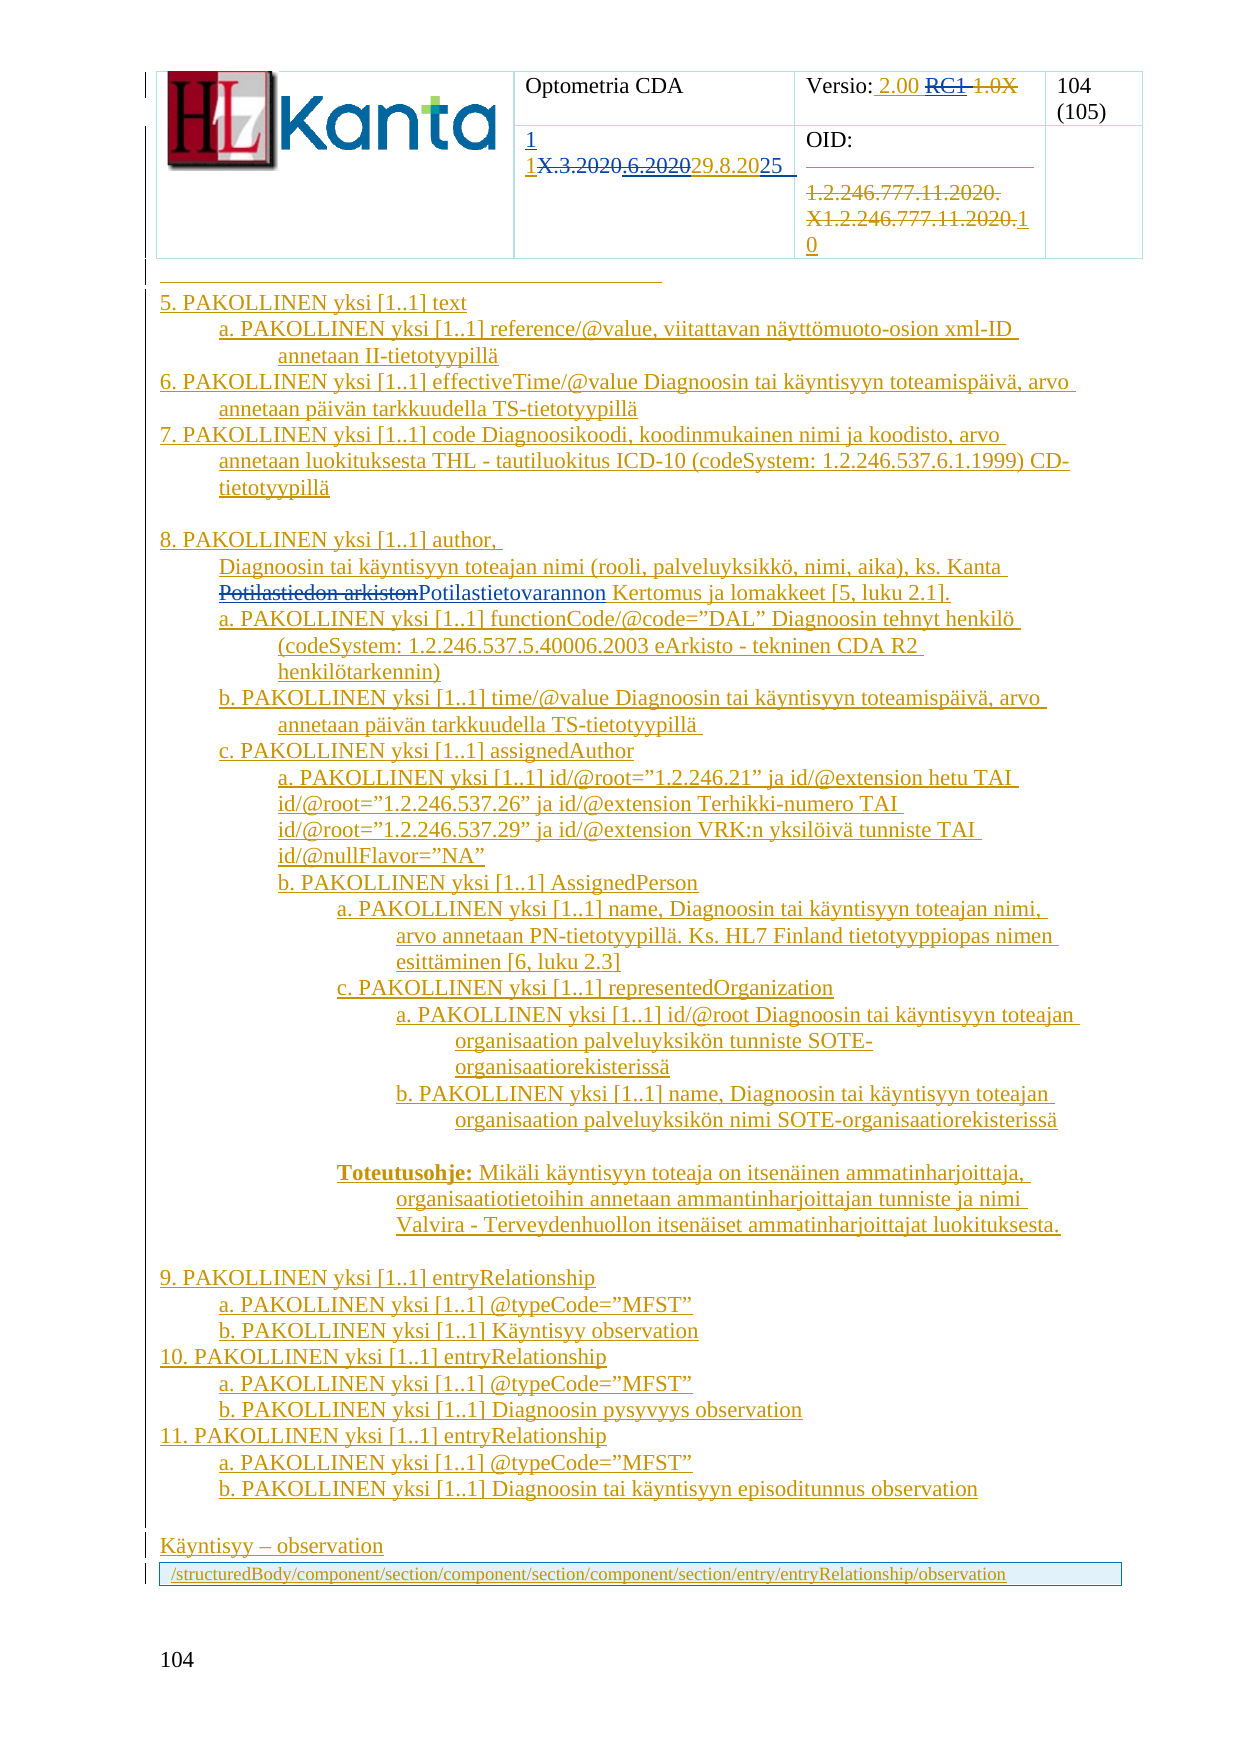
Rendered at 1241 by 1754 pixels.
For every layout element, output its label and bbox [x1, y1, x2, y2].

picture [281, 96, 496, 150]
picture [167, 71, 279, 171]
